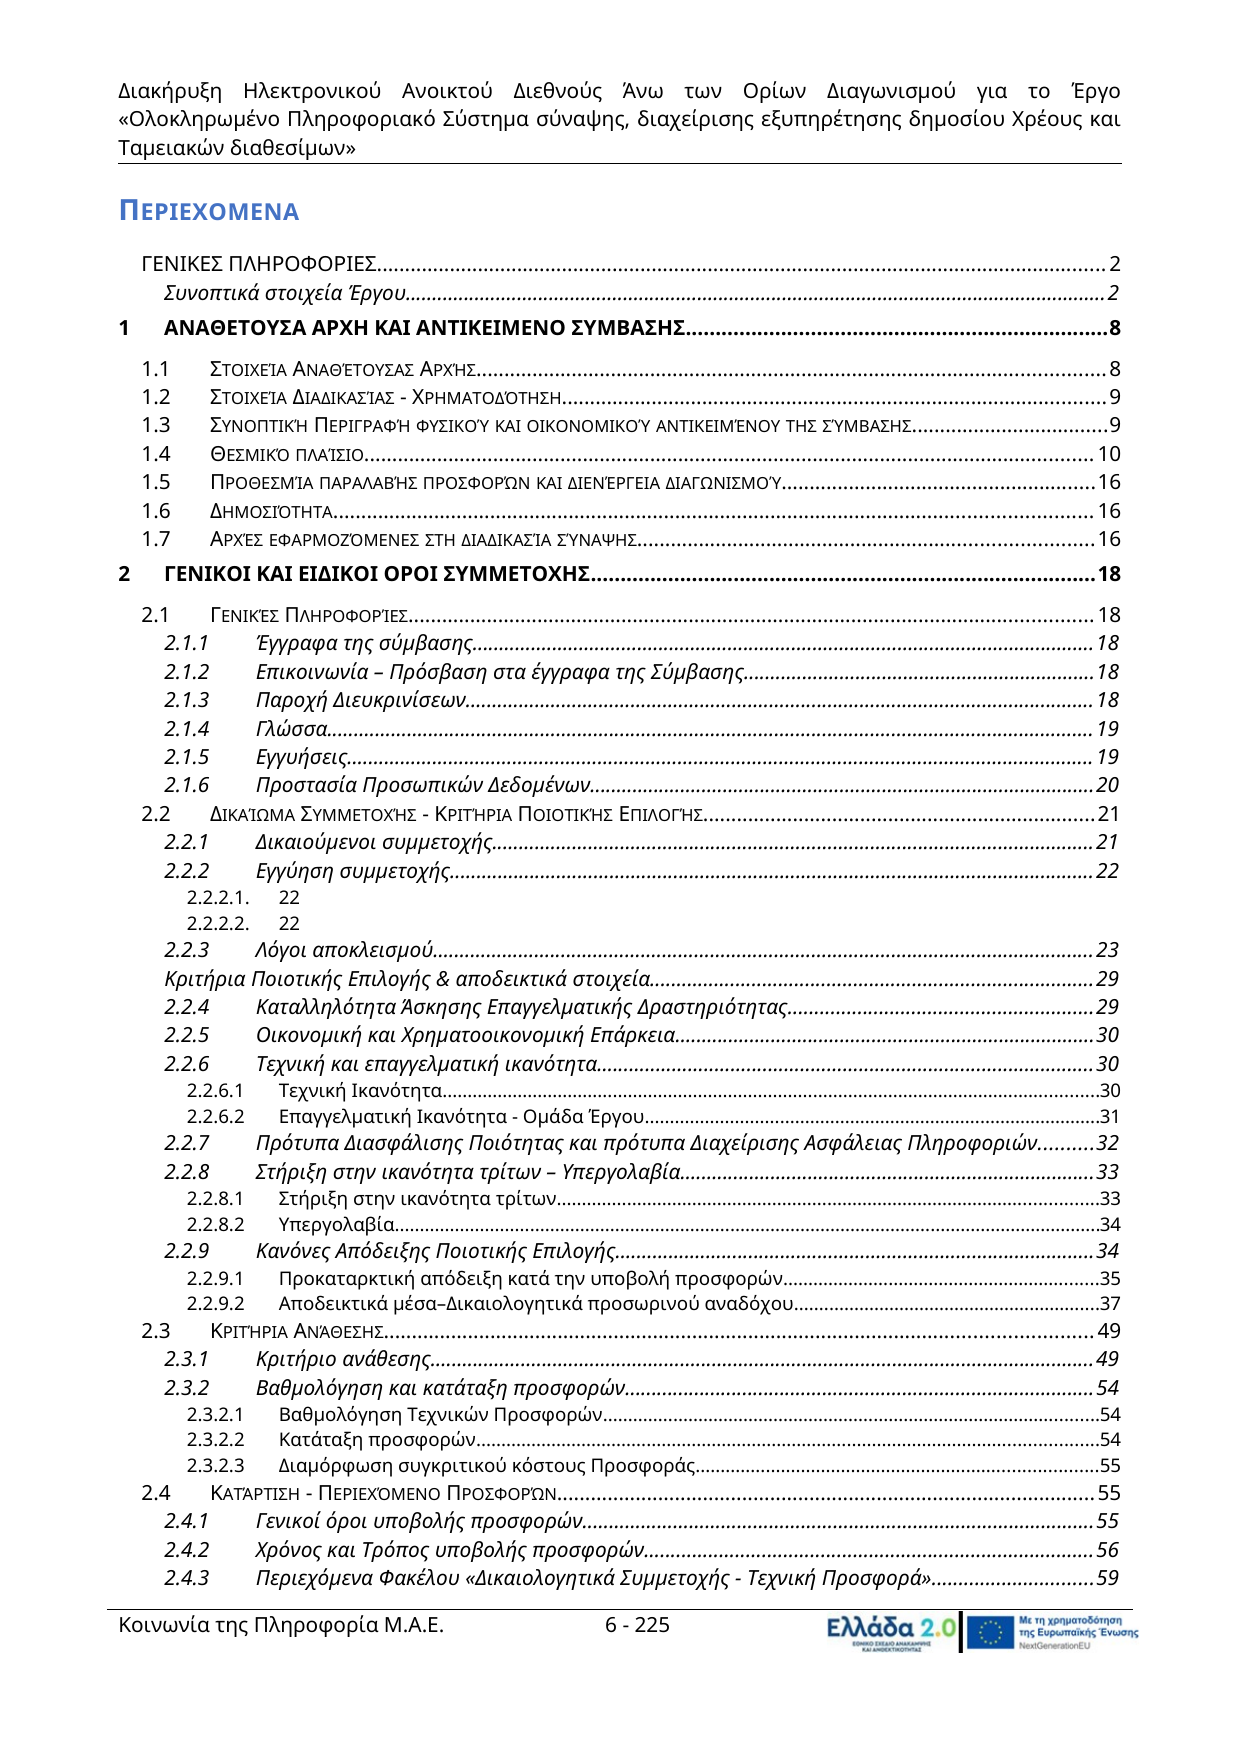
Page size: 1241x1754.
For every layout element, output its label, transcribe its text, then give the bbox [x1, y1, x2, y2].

text 2.1 Γενικές Πληροφορίες 18 [141, 600, 1122, 628]
text 1.3 Συνοπτική Περιγραφή φυσικού και οικονομικού αντικειμένου της σύμβασης 9 [141, 411, 1122, 439]
text 2.2.5 Οικονομική και Χρηματοοικονομική Επάρκεια 30 [164, 1021, 1122, 1049]
text 2.1.1 Έγγραφα της σύμβασης 18 [164, 628, 1122, 657]
text 2.2.9.1 Προκαταρκτική απόδειξη κατά την υποβολή προσφορών 35 [187, 1265, 1122, 1290]
text 2.3.2 Βαθμολόγηση και κατάταξη προσφορών 54 [164, 1373, 1122, 1401]
text 1.6 Δημοσιότητα 16 [141, 496, 1122, 524]
text 2.1.3 Παροχή Διευκρινίσεων 18 [164, 685, 1122, 714]
text 1.1 Στοιχεία Αναθέτουσας Αρχής 8 [141, 354, 1122, 382]
text 2.3 Κριτήρια Ανάθεσης 49 [141, 1316, 1122, 1344]
text 2.1.2 Επικοινωνία – Πρόσβαση στα έγγραφα της Σύμβασης 18 [164, 657, 1122, 685]
text 2.3.2.2 Κατάταξη προσφορών 54 [187, 1427, 1122, 1452]
text 2 ΓΕΝΙΚΟΙ ΚΑΙ ΕΙΔΙΚΟΙ ΟΡΟΙ ΣΥΜΜΕΤΟΧΗΣ 18 [118, 559, 1122, 587]
text 2.3.2.1 Βαθμολόγηση Τεχνικών Προσφορών 54 [187, 1401, 1122, 1427]
text 2.2.6.2 Επαγγελματική Ικανότητα - Ομάδα Έργου 31 [187, 1103, 1122, 1128]
text Κριτήρια Ποιοτικής Επιλογής & αποδεικτικά στοιχεία 29 [164, 964, 1122, 992]
text 2.2.2.2. 22 [187, 910, 1122, 935]
text 2.2.2.1. 22 [187, 884, 1122, 910]
text ΓΕΝΙΚΕΣ ΠΛΗΡΟΦΟΡΙΕΣ 2 [141, 249, 1122, 278]
text 2.2.1 Δικαιούμενοι συμμετοχής 21 [164, 827, 1122, 856]
text 2.2.9.2 Αποδεικτικά μέσα–Δικαιολογητικά προσωρινού αναδόχου 37 [187, 1290, 1122, 1316]
text Συνοπτικά στοιχεία Έργου 2 [164, 278, 1122, 306]
text 1.4 Θεσμικό πλαίσιο 10 [141, 439, 1122, 467]
text 2.1.6 Προστασία Προσωπικών Δεδομένων 20 [164, 771, 1122, 799]
text 2.2.7 Πρότυπα Διασφάλισης Ποιότητας και πρότυπα Διαχείρισης Ασφάλειας Πληροφοριών 32 [164, 1128, 1122, 1157]
text 2.2.6 Τεχνική και επαγγελματική ικανότητα 30 [164, 1049, 1122, 1077]
text 2.3.2.3 Διαμόρφωση συγκριτικού κόστους Προσφοράς 55 [187, 1452, 1122, 1478]
text 2.2.8 Στήριξη στην ικανότητα τρίτων – Υπεργολαβία 33 [164, 1157, 1122, 1185]
text 2.1.5 Εγγυήσεις 19 [164, 742, 1122, 771]
text 2.2.2 Εγγύηση συμμετοχής 22 [164, 856, 1122, 884]
text 2.2.9 Κανόνες Απόδειξης Ποιοτικής Επιλογής 34 [164, 1236, 1122, 1265]
text 2.2.3 Λόγοι αποκλεισμού 23 [164, 935, 1122, 964]
picture [826, 1611, 1143, 1653]
text 2.1.4 Γλώσσα 19 [164, 714, 1122, 742]
text 2.2.4 Καταλληλότητα Άσκησης Επαγγελματικής Δραστηριότητας 29 [164, 992, 1122, 1021]
text Περιεχομενα [118, 189, 1122, 229]
text 1 ΑΝΑΘΕΤΟΥΣΑ ΑΡΧΗ ΚΑΙ ΑΝΤΙΚΕΙΜΕΝΟ ΣΥΜΒΑΣΗΣ 8 [118, 313, 1122, 341]
text 1.5 Προθεσμία παραλαβής προσφορών και διενέργεια διαγωνισμού 16 [141, 467, 1122, 496]
text 2.3.1 Κριτήριο ανάθεσης 49 [164, 1344, 1122, 1373]
text 2.4.3 Περιεχόμενα Φακέλου «Δικαιολογητικά Συμμετοχής - Τεχνική Προσφορά» 59 [164, 1563, 1122, 1592]
text 1.2 Στοιχεία Διαδικασίας - Χρηματοδότηση 9 [141, 382, 1122, 411]
text 2.4.1 Γενικοί όροι υποβολής προσφορών 55 [164, 1506, 1122, 1535]
text 2.2.8.2 Υπεργολαβία 34 [187, 1211, 1122, 1236]
text 2.4.2 Χρόνος και Τρόπος υποβολής προσφορών 56 [164, 1535, 1122, 1563]
text 2.2.6.1 Τεχνική Ικανότητα 30 [187, 1077, 1122, 1103]
text 1.7 Αρχές εφαρμοζόμενες στη διαδικασία σύναψης 16 [141, 524, 1122, 553]
text 2.2.8.1 Στήριξη στην ικανότητα τρίτων 33 [187, 1185, 1122, 1211]
text 2.4 Κατάρτιση - Περιεχόμενο Προσφορών 55 [141, 1478, 1122, 1506]
text 2.2 Δικαίωμα Συμμετοχής - Κριτήρια Ποιοτικής Επιλογής 21 [141, 799, 1122, 827]
